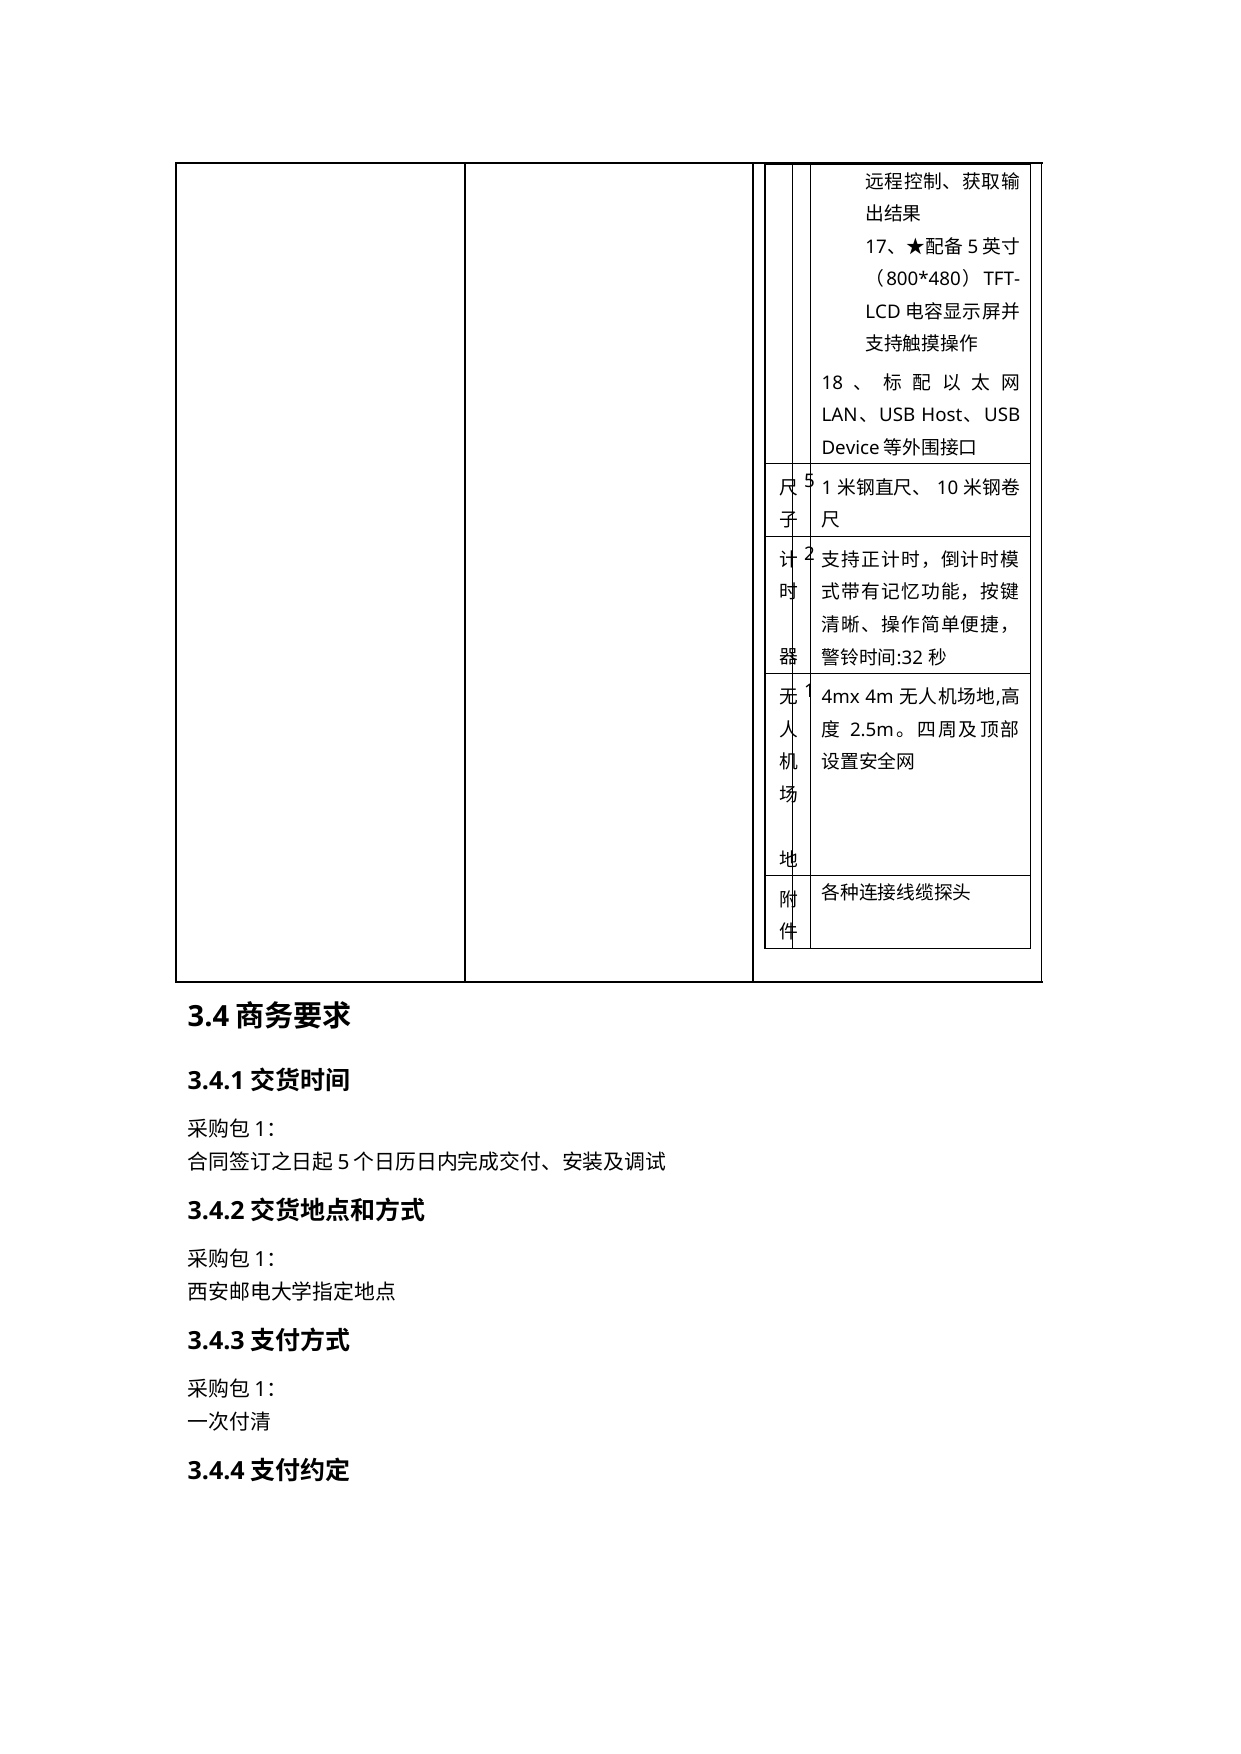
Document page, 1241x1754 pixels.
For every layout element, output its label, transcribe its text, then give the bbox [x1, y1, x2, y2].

table_cell [466, 164, 752, 981]
table_cell [754, 164, 1041, 981]
text 3.4.4支付约定 [187, 1438, 1053, 1503]
text 一次付清 [187, 1405, 1053, 1438]
text 合同签订之日起5个日历日内完成交付、安装及调试 [187, 1145, 1053, 1178]
text 采购包1： [187, 1243, 1053, 1275]
text 3.4商务要求 [187, 983, 1053, 1048]
text 采购包1： [187, 1113, 1053, 1145]
text 3.4.2交货地点和方式 [187, 1178, 1053, 1243]
text 西安邮电大学指定地点 [187, 1275, 1053, 1308]
text 3.4.1交货时间 [187, 1048, 1053, 1113]
table_cell 1 [177, 164, 464, 981]
text 采购包1： [187, 1373, 1053, 1405]
text 3.4.3支付方式 [187, 1308, 1053, 1373]
